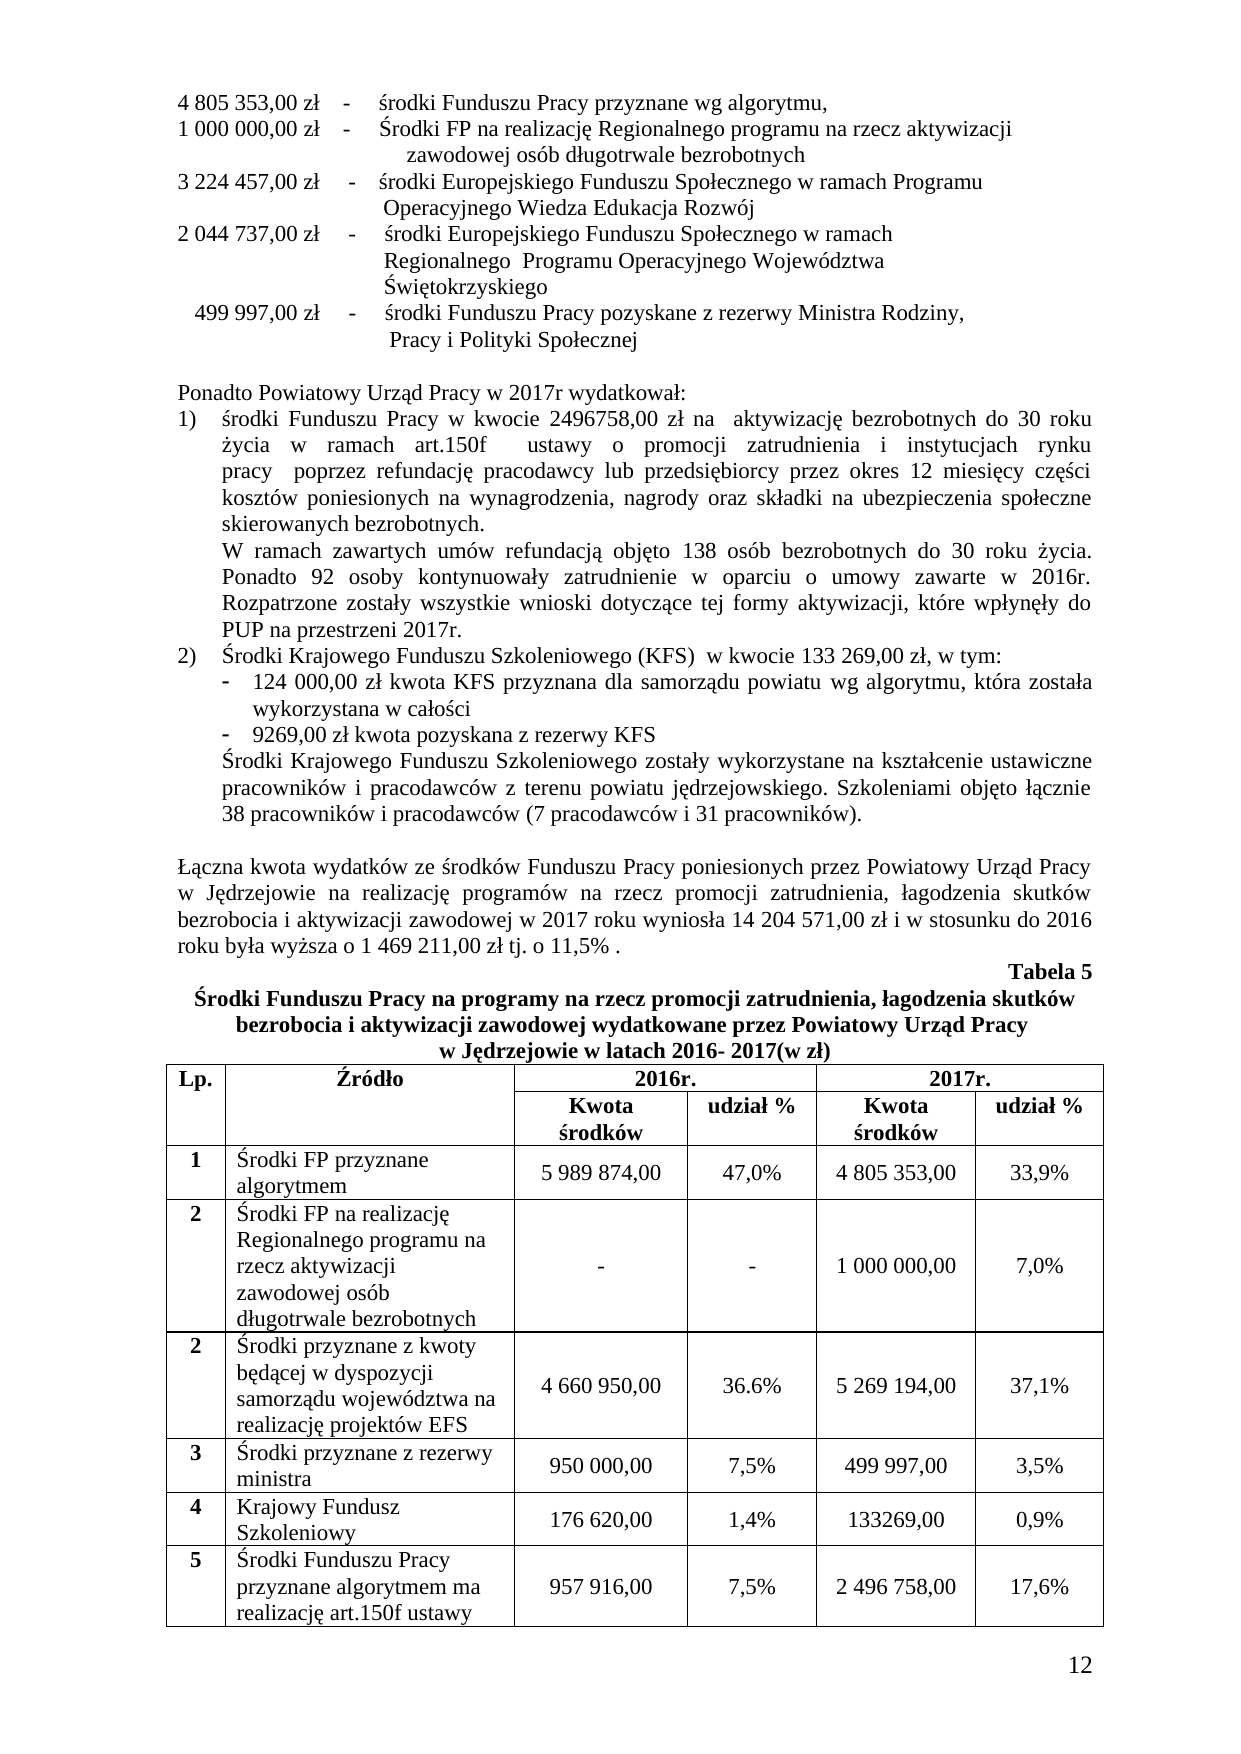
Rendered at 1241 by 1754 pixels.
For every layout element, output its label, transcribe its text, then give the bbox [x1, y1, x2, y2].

table_cell 37,1% [976, 1333, 1103, 1438]
text 4 805 353,00 zł - środki Funduszu Pracy przyznane wg algorytmu, [177, 89, 1092, 115]
text Środki Funduszu Pracy na programy na rzecz promocji zatrudnienia, łagodzenia skutków bezrobocia i aktywizacji zawodowej wydatkowane przez Powiatowy Urząd Pracy w Jędrzejowie w latach 2016- 2017(w zł) [177, 985, 1092, 1064]
table_cell 0,9% [976, 1493, 1103, 1545]
table_cell Kwota środków [817, 1092, 975, 1145]
table_cell 36.6% [688, 1333, 816, 1438]
table_cell 1 [167, 1146, 225, 1199]
table_cell 1,4% [688, 1493, 816, 1545]
table_cell 957 916,00 [515, 1546, 687, 1626]
table_cell 3 [167, 1439, 225, 1492]
table_header Źródło [226, 1065, 514, 1145]
table_cell Środki FP na realizację Regionalnego programu na rzecz aktywizacji zawodowej osób długotrwale bezrobotnych [226, 1200, 514, 1331]
table_cell 3,5% [976, 1439, 1103, 1492]
text Tabela 5 [252, 958, 1092, 985]
table_cell 499 997,00 [817, 1439, 975, 1492]
text Środki Krajowego Funduszu Szkoleniowego zostały wykorzystane na kształcenie ustawiczne pracowników i pracodawców z terenu powiatu jędrzejowskiego. Szkoleniami objęto łącznie 38 pracowników i pracodawców (7 pracodawców i 31 pracowników). [222, 747, 1092, 827]
text Ponadto Powiatowy Urząd Pracy w 2017r wydatkował: [177, 378, 1092, 405]
text 2 044 737,00 zł - środki Europejskiego Funduszu Społecznego w ramach [177, 220, 1092, 247]
table_cell Środki Funduszu Pracy przyznane algorytmem ma realizację art.150f ustawy [226, 1546, 514, 1626]
table_cell 2 496 758,00 [817, 1546, 975, 1626]
table_cell Środki przyznane z rezerwy ministra [226, 1439, 514, 1492]
table_cell Środki FP przyznane algorytmem [226, 1146, 514, 1199]
table_cell Kwota środków [515, 1092, 687, 1145]
table_cell 1 000 000,00 [817, 1200, 975, 1331]
table_header 2016r. [515, 1065, 816, 1091]
table_cell 4 805 353,00 [817, 1146, 975, 1199]
table_cell 133269,00 [817, 1493, 975, 1545]
table_cell udział % [976, 1092, 1103, 1145]
table_cell udział % [688, 1092, 816, 1145]
table_cell 4 [167, 1493, 225, 1545]
table_cell 5 989 874,00 [515, 1146, 687, 1199]
table_cell Środki przyznane z kwoty będącej w dyspozycji samorządu województwa na realizację projektów EFS [226, 1333, 514, 1438]
table_cell 47,0% [688, 1146, 816, 1199]
table_cell - [515, 1200, 687, 1331]
table_cell 7,5% [688, 1546, 816, 1626]
table_cell 4 660 950,00 [515, 1333, 687, 1438]
text Łączna kwota wydatków ze środków Funduszu Pracy poniesionych przez Powiatowy Urząd Pracy w Jędrzejowie na realizację programów na rzecz promocji zatrudnienia, łagodzenia skutków bezrobocia i aktywizacji zawodowej w 2017 roku wyniosła 14 204 571,00 zł i w stosunku do 2016 roku była wyższa o 1 469 211,00 zł tj. o 11,5% . [177, 853, 1092, 958]
table_cell 176 620,00 [515, 1493, 687, 1545]
table_cell 7,0% [976, 1200, 1103, 1331]
text Regionalnego Programu Operacyjnego Województwa [177, 247, 1092, 273]
table_cell 7,5% [688, 1439, 816, 1492]
text 499 997,00 zł - środki Funduszu Pracy pozyskane z rezerwy Ministra Rodziny, [177, 299, 1092, 326]
table_cell 2 [167, 1200, 225, 1331]
list środki Funduszu Pracy w kwocie 2496758,00 zł na aktywizację bezrobotnych do 30 roku życia w ramach art.150f ustawy o promocji zatrudnienia i instytucjach rynku pracy poprzez refundację pracodawcy lub przedsiębiorcy przez okres 12 miesięcy części kosztów poniesionych na wynagrodzenia, nagrody oraz składki na ubezpieczenia społeczne skierowanych bezrobotnych. [177, 405, 1092, 537]
text Operacyjnego Wiedza Edukacja Rozwój [177, 194, 1092, 220]
list Środki Krajowego Funduszu Szkoleniowego (KFS) w kwocie 133 269,00 zł, w tym: [177, 642, 1092, 668]
table_header 2017r. [817, 1065, 1103, 1091]
table_cell - [688, 1200, 816, 1331]
text Świętokrzyskiego [177, 273, 1092, 299]
table_cell Krajowy Fundusz Szkoleniowy [226, 1493, 514, 1545]
table_header Lp. [167, 1065, 225, 1145]
table_cell 33,9% [976, 1146, 1103, 1199]
text 1 000 000,00 zł - Środki FP na realizację Regionalnego programu na rzecz aktywizacji [177, 115, 1092, 141]
table_cell 5 [167, 1546, 225, 1626]
table_cell 2 [167, 1333, 225, 1438]
text 3 224 457,00 zł - środki Europejskiego Funduszu Społecznego w ramach Programu [177, 168, 1092, 194]
text W ramach zawartych umów refundacją objęto 138 osób bezrobotnych do 30 roku życia. Ponadto 92 osoby kontynuowały zatrudnienie w oparciu o umowy zawarte w 2016r. Rozpatrzone zostały wszystkie wnioski dotyczące tej formy aktywizacji, które wpłynęły do PUP na przestrzeni 2017r. [222, 537, 1092, 642]
text zawodowej osób długotrwale bezrobotnych [177, 141, 1092, 168]
table_cell 5 269 194,00 [817, 1333, 975, 1438]
text Pracy i Polityki Społecznej [177, 326, 1092, 352]
list 9269,00 zł kwota pozyskana z rezerwy KFS [222, 721, 1092, 747]
table_cell 950 000,00 [515, 1439, 687, 1492]
list 124 000,00 zł kwota KFS przyznana dla samorządu powiatu wg algorytmu, która została wykorzystana w całości [222, 668, 1092, 721]
table_cell 17,6% [976, 1546, 1103, 1626]
